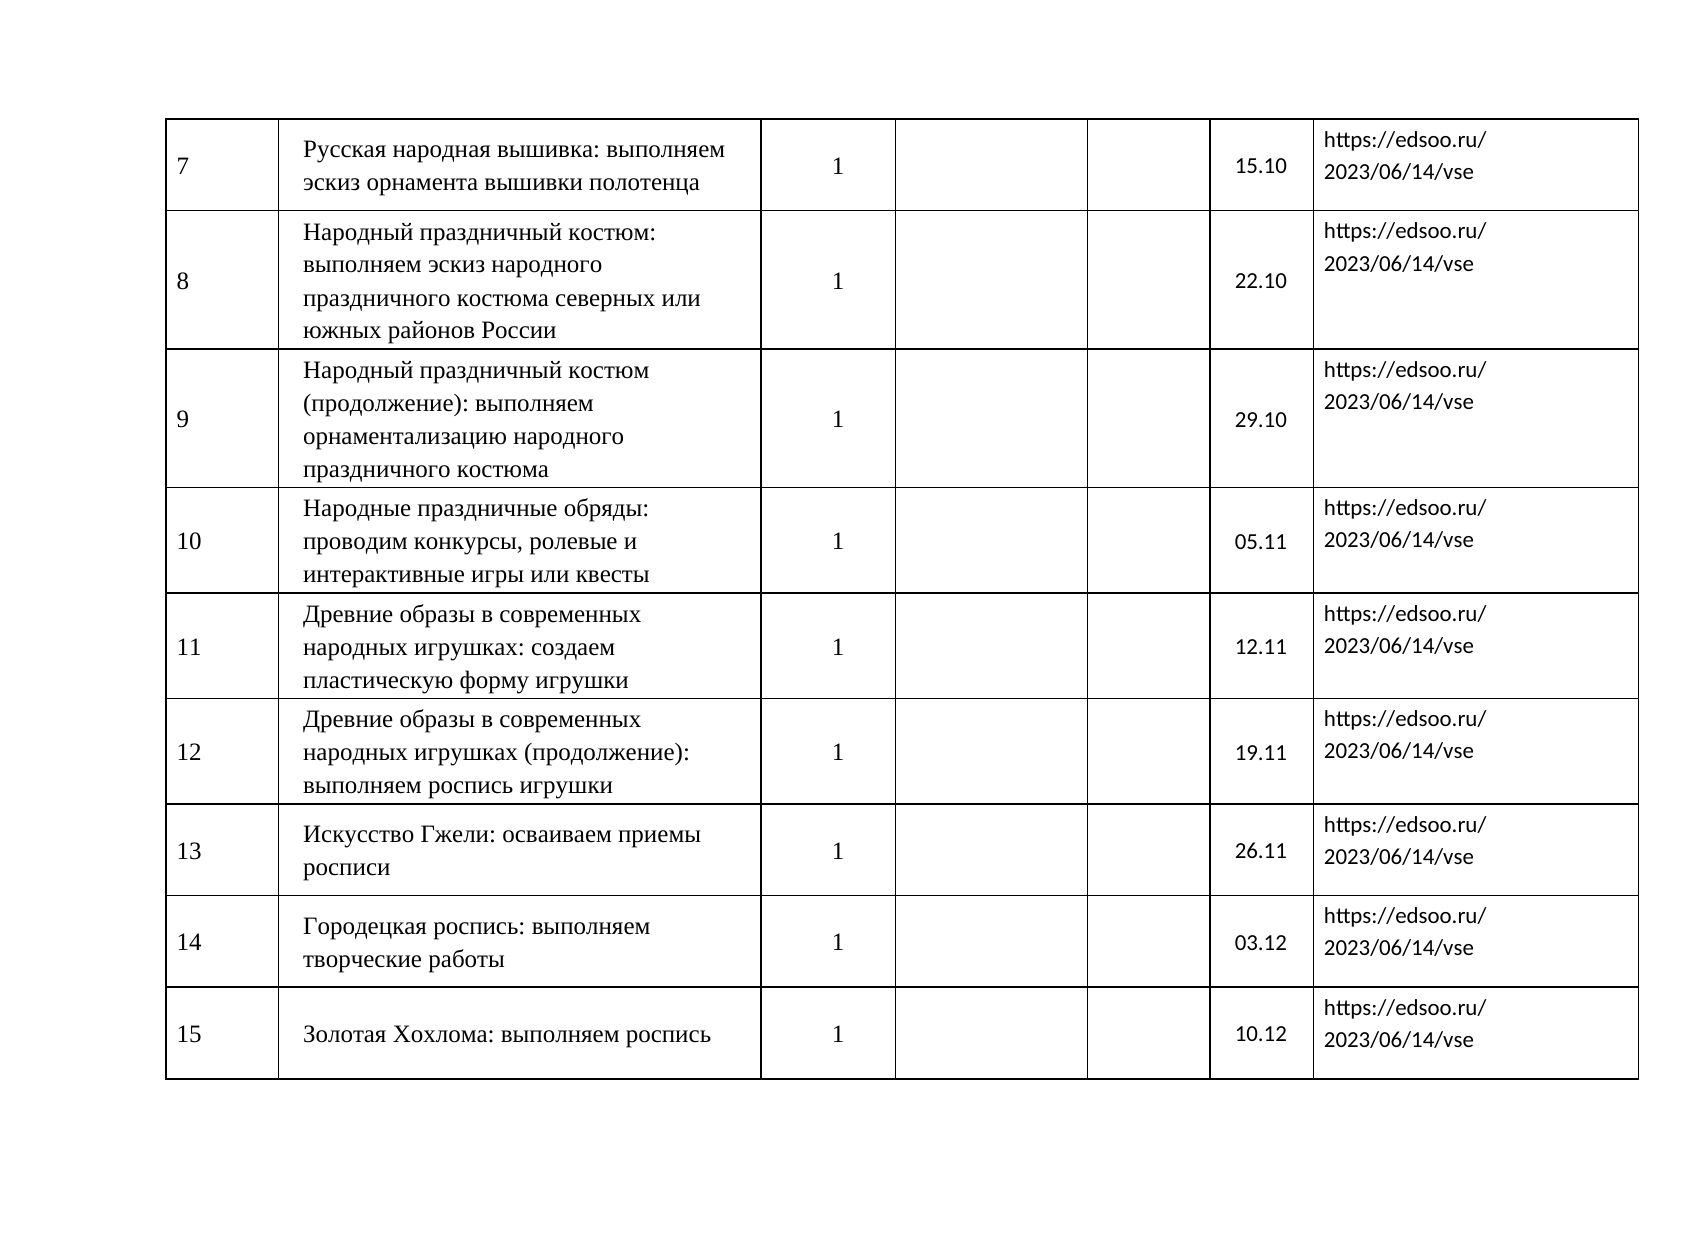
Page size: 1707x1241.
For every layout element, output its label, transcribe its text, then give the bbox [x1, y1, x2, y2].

table_cell [896, 896, 1087, 986]
table_cell 05.11 [1211, 488, 1313, 592]
table_cell [896, 805, 1087, 894]
table_cell 11 [167, 594, 278, 697]
table_cell 15.10 [1211, 120, 1313, 210]
table_cell 29.10 [1211, 350, 1313, 487]
table_cell Народные праздничные обряды: проводим конкурсы, ролевые и интерактивные игры или квесты [279, 488, 760, 592]
table_cell [896, 594, 1087, 697]
table_cell [1088, 988, 1209, 1078]
table_cell 1 [762, 805, 895, 894]
table_cell https://edsoo.ru/2023/06/14/vse [1314, 488, 1638, 592]
table_cell [1088, 805, 1209, 894]
table_cell Русская народная вышивка: выполняем эскиз орнамента вышивки полотенца [279, 120, 760, 210]
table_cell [1314, 120, 1638, 210]
table_cell 10.12 [1211, 988, 1313, 1078]
table_cell 15 [167, 988, 278, 1078]
table_cell [896, 488, 1087, 592]
table_cell 7 [167, 120, 278, 210]
table_cell 22.10 [1211, 211, 1313, 348]
table_cell [1088, 211, 1209, 348]
table_cell [1088, 594, 1209, 697]
table_cell 1 [762, 594, 895, 697]
table_cell Золотая Хохлома: выполняем роспись [279, 988, 760, 1078]
table_cell https://edsoo.ru/2023/06/14/vse [1314, 350, 1638, 487]
table_cell Народный праздничный костюм (продолжение): выполняем орнаментализацию народного праздничного костюма [279, 350, 760, 487]
table_cell [896, 988, 1087, 1078]
table_cell [896, 699, 1087, 803]
table_cell 1 [762, 120, 895, 210]
table_cell [1088, 699, 1209, 803]
table_cell https://edsoo.ru/2023/06/14/vse [1314, 805, 1638, 894]
table_cell https://edsoo.ru/2023/06/14/vse [1314, 896, 1638, 986]
table_cell Народный праздничный костюм: выполняем эскиз народного праздничного костюма северных или южных районов России [279, 211, 760, 348]
table_cell [1088, 350, 1209, 487]
table_cell [896, 350, 1087, 487]
table_cell 14 [167, 896, 278, 986]
table_cell https://edsoo.ru/2023/06/14/vse [1314, 211, 1638, 348]
table_cell 8 [167, 211, 278, 348]
table_cell 12 [167, 699, 278, 803]
table_cell Городецкая роспись: выполняем творческие работы [279, 896, 760, 986]
table_cell [1088, 120, 1209, 210]
table_cell Древние образы в современных народных игрушках: создаем пластическую форму игрушки [279, 594, 760, 697]
table_cell Искусство Гжели: осваиваем приемы росписи [279, 805, 760, 894]
table_cell 12.11 [1211, 594, 1313, 697]
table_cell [1314, 988, 1638, 1078]
table_cell Древние образы в современных народных игрушках (продолжение): выполняем роспись игрушки [279, 699, 760, 803]
table_cell 03.12 [1211, 896, 1313, 986]
table_cell https://edsoo.ru/2023/06/14/vse [1314, 699, 1638, 803]
table_cell 13 [167, 805, 278, 894]
table_cell 1 [762, 488, 895, 592]
table_cell 1 [762, 211, 895, 348]
table_cell [896, 211, 1087, 348]
table_cell 1 [762, 896, 895, 986]
table_cell [896, 120, 1087, 210]
table_cell [1088, 488, 1209, 592]
table_cell 19.11 [1211, 699, 1313, 803]
table_cell 1 [762, 350, 895, 487]
table_cell 1 [762, 699, 895, 803]
table_cell 9 [167, 350, 278, 487]
table_cell 26.11 [1211, 805, 1313, 894]
table_cell 10 [167, 488, 278, 592]
table_cell [1088, 896, 1209, 986]
table_cell 1 [762, 988, 895, 1078]
table_cell https://edsoo.ru/2023/06/14/vse [1314, 594, 1638, 697]
